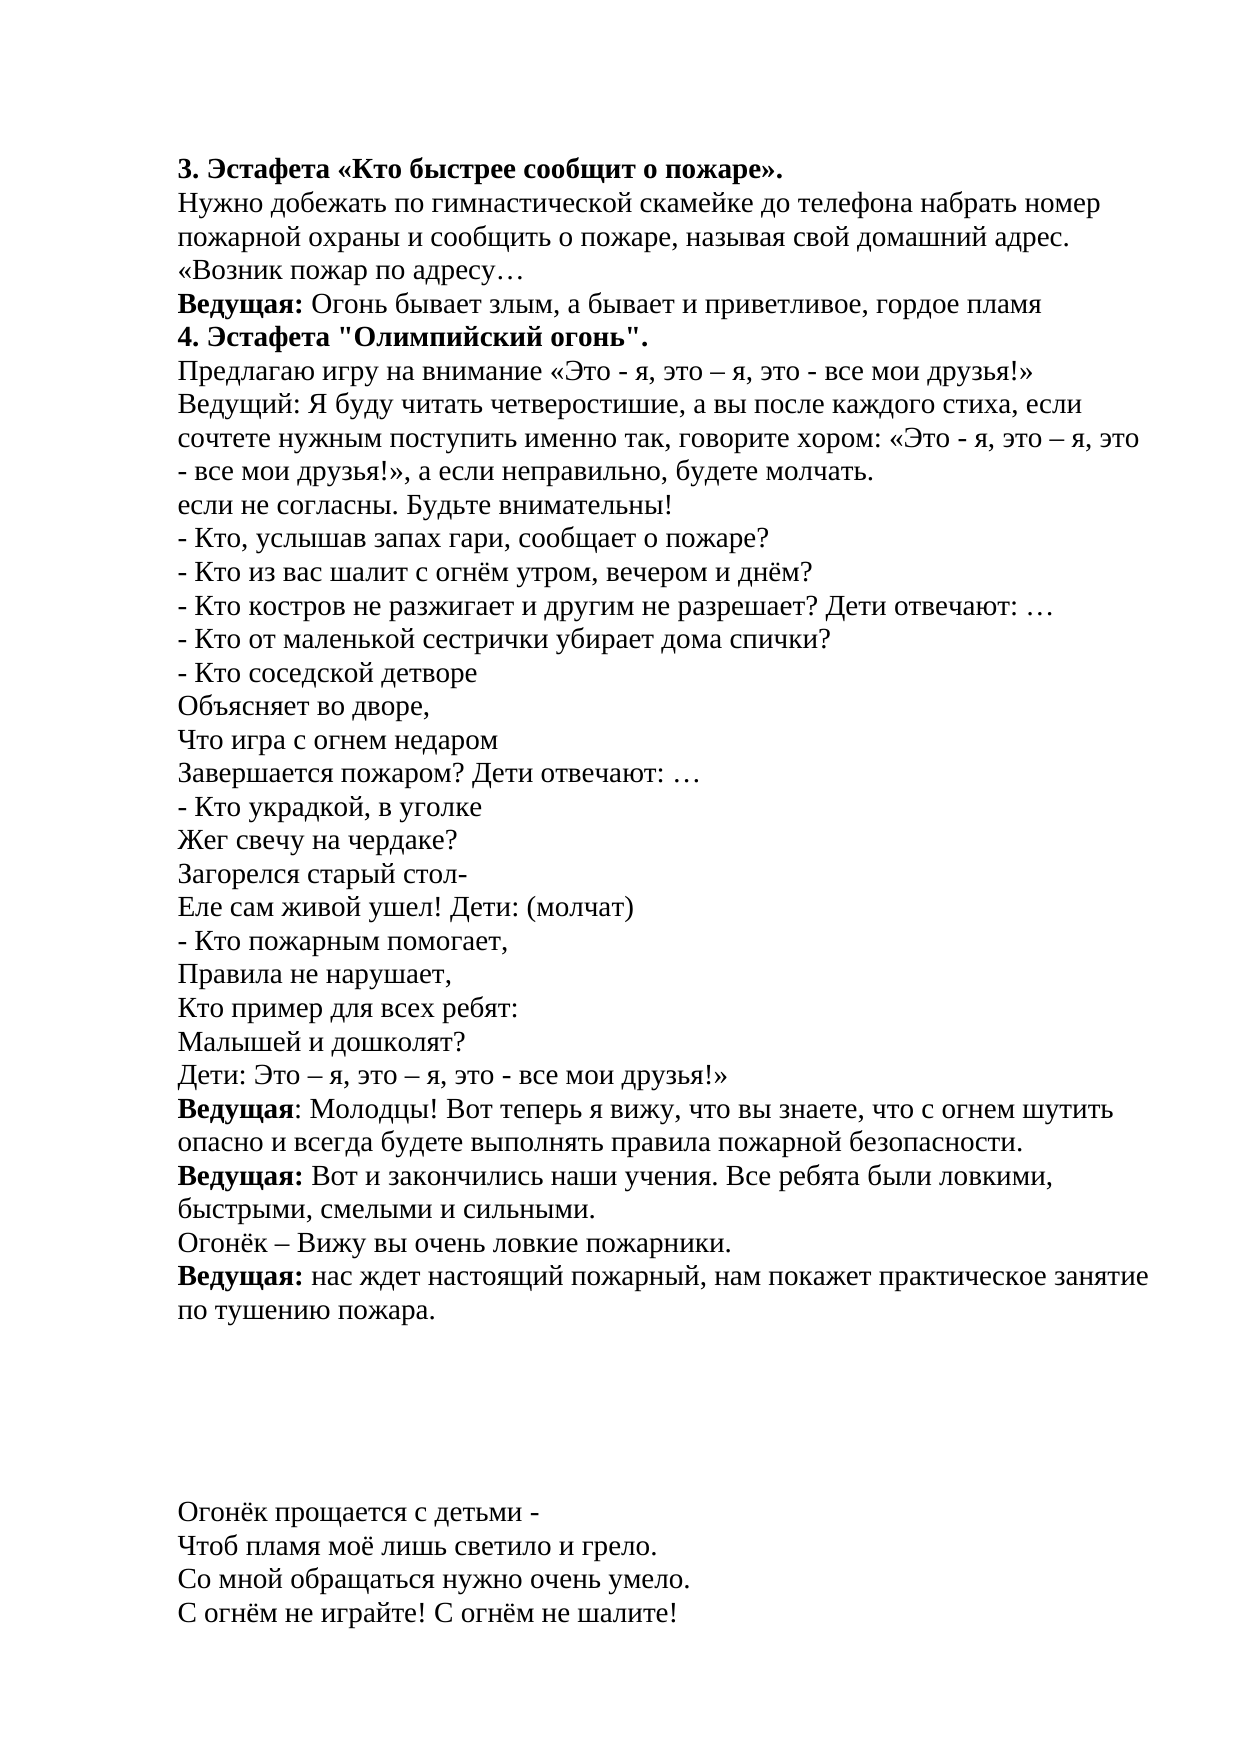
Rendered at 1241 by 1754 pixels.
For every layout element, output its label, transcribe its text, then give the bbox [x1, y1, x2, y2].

text 3. Эстафета «Кто быстрее сообщит о пожаре». Нужно добежать по гимнастической скамейке до телефона набрать номер пожарной охраны и сообщить о пожаре, называя свой домашний адрес. «Возник пожар по адресу… Ведущая: Огонь бывает злым, а бывает и приветливое, гордое пламя 4. Эстафета "Олимпийский огонь". Предлагаю игру на внимание «Это - я, это – я, это - все мои друзья!» Ведущий: Я буду читать четверостишие, а вы после каждого стиха, если сочтете нужным поступить именно так, говорите хором: «Это - я, это – я, это - все мои друзья!», а если неправильно, будете молчать. если не согласны. Будьте внимательны! - Кто, услышав запах гари, сообщает о пожаре? - Кто из вас шалит с огнём утром, вечером и днём? - Кто костров не разжигает и другим не разрешает? Дети отвечают: … - Кто от маленькой сестрички убирает дома спички? - Кто соседской детворе Объясняет во дворе, Что игра с огнем недаром Завершается пожаром? Дети отвечают: … - Кто украдкой, в уголке Жег свечу на чердаке? Загорелся старый стол- Еле сам живой ушел! Дети: (молчат) - Кто пожарным помогает, Правила не нарушает, Кто пример для всех ребят: Малышей и дошколят? Дети: Это – я, это – я, это - все мои друзья!» Ведущая: Молодцы! Вот теперь я вижу, что вы знаете, что с огнем шутить опасно и всегда будете выполнять правила пожарной безопасности. Ведущая: Вот и закончились наши учения. Все ребята были ловкими, быстрыми, смелыми и сильными. Огонёк – Вижу вы очень ловкие пожарники. Ведущая: нас ждет настоящий пожарный, нам покажет практическое занятие по тушению пожара. [177, 118, 1152, 1326]
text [177, 1461, 1152, 1628]
